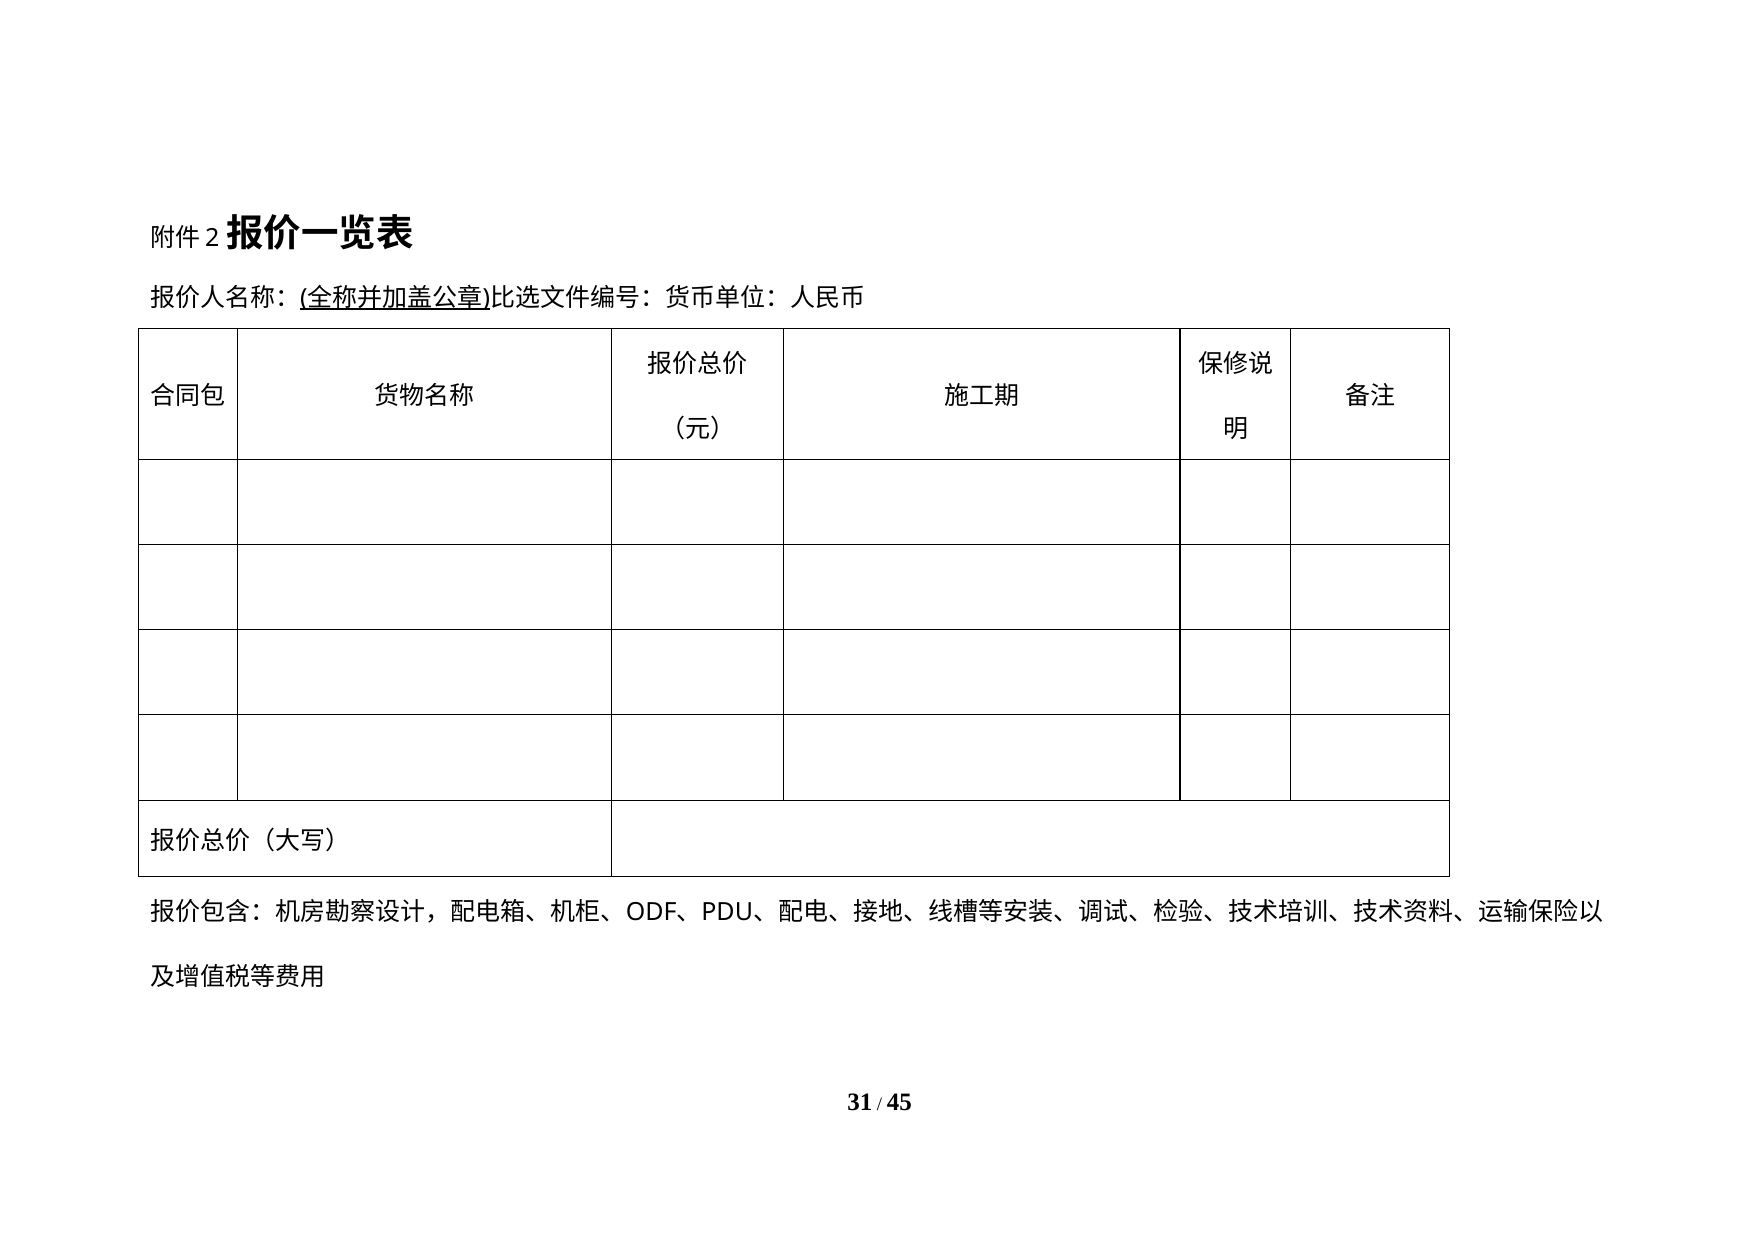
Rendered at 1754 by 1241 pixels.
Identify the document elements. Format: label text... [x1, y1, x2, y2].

table_cell [139, 545, 237, 629]
table_header 合同包 [139, 329, 237, 459]
table_cell [612, 801, 1449, 876]
table_header 备注 [1291, 329, 1449, 459]
table_cell [1291, 715, 1449, 800]
table_cell [139, 630, 237, 714]
table_cell [1181, 630, 1290, 714]
table_cell [784, 545, 1179, 629]
table_cell [238, 715, 611, 800]
table_header 报价总价（元） [612, 329, 783, 459]
table_header 货物名称 [238, 329, 611, 459]
table_cell [139, 715, 237, 800]
table_cell [612, 460, 783, 544]
table_cell [612, 630, 783, 714]
table_cell [784, 715, 1179, 800]
table_cell [1291, 630, 1449, 714]
table_cell [612, 715, 783, 800]
table_cell [238, 630, 611, 714]
table_cell [784, 460, 1179, 544]
table_cell [1291, 460, 1449, 544]
table_cell [1181, 460, 1290, 544]
table_cell [238, 545, 611, 629]
table_header 保修说明 [1181, 329, 1290, 459]
text 附件2 报价一览表 [150, 198, 1604, 263]
text 报价包含：机房勘察设计，配电箱、机柜、ODF、PDU、配电、接地、线槽等安装、调试、检验、技术培训、技术资料、运输保险以及增值税等费用 [150, 877, 1604, 1007]
table_cell [238, 460, 611, 544]
text 报价人名称：(全称并加盖公章)比选文件编号：货币单位：人民币 [150, 263, 1604, 328]
table_cell [784, 630, 1179, 714]
table_cell 报价总价（大写） [139, 801, 611, 876]
table_cell [612, 545, 783, 629]
table_cell [1291, 545, 1449, 629]
table_header 施工期 [784, 329, 1179, 459]
table_cell [1181, 545, 1290, 629]
table_cell [139, 460, 237, 544]
table_cell [1181, 715, 1290, 800]
